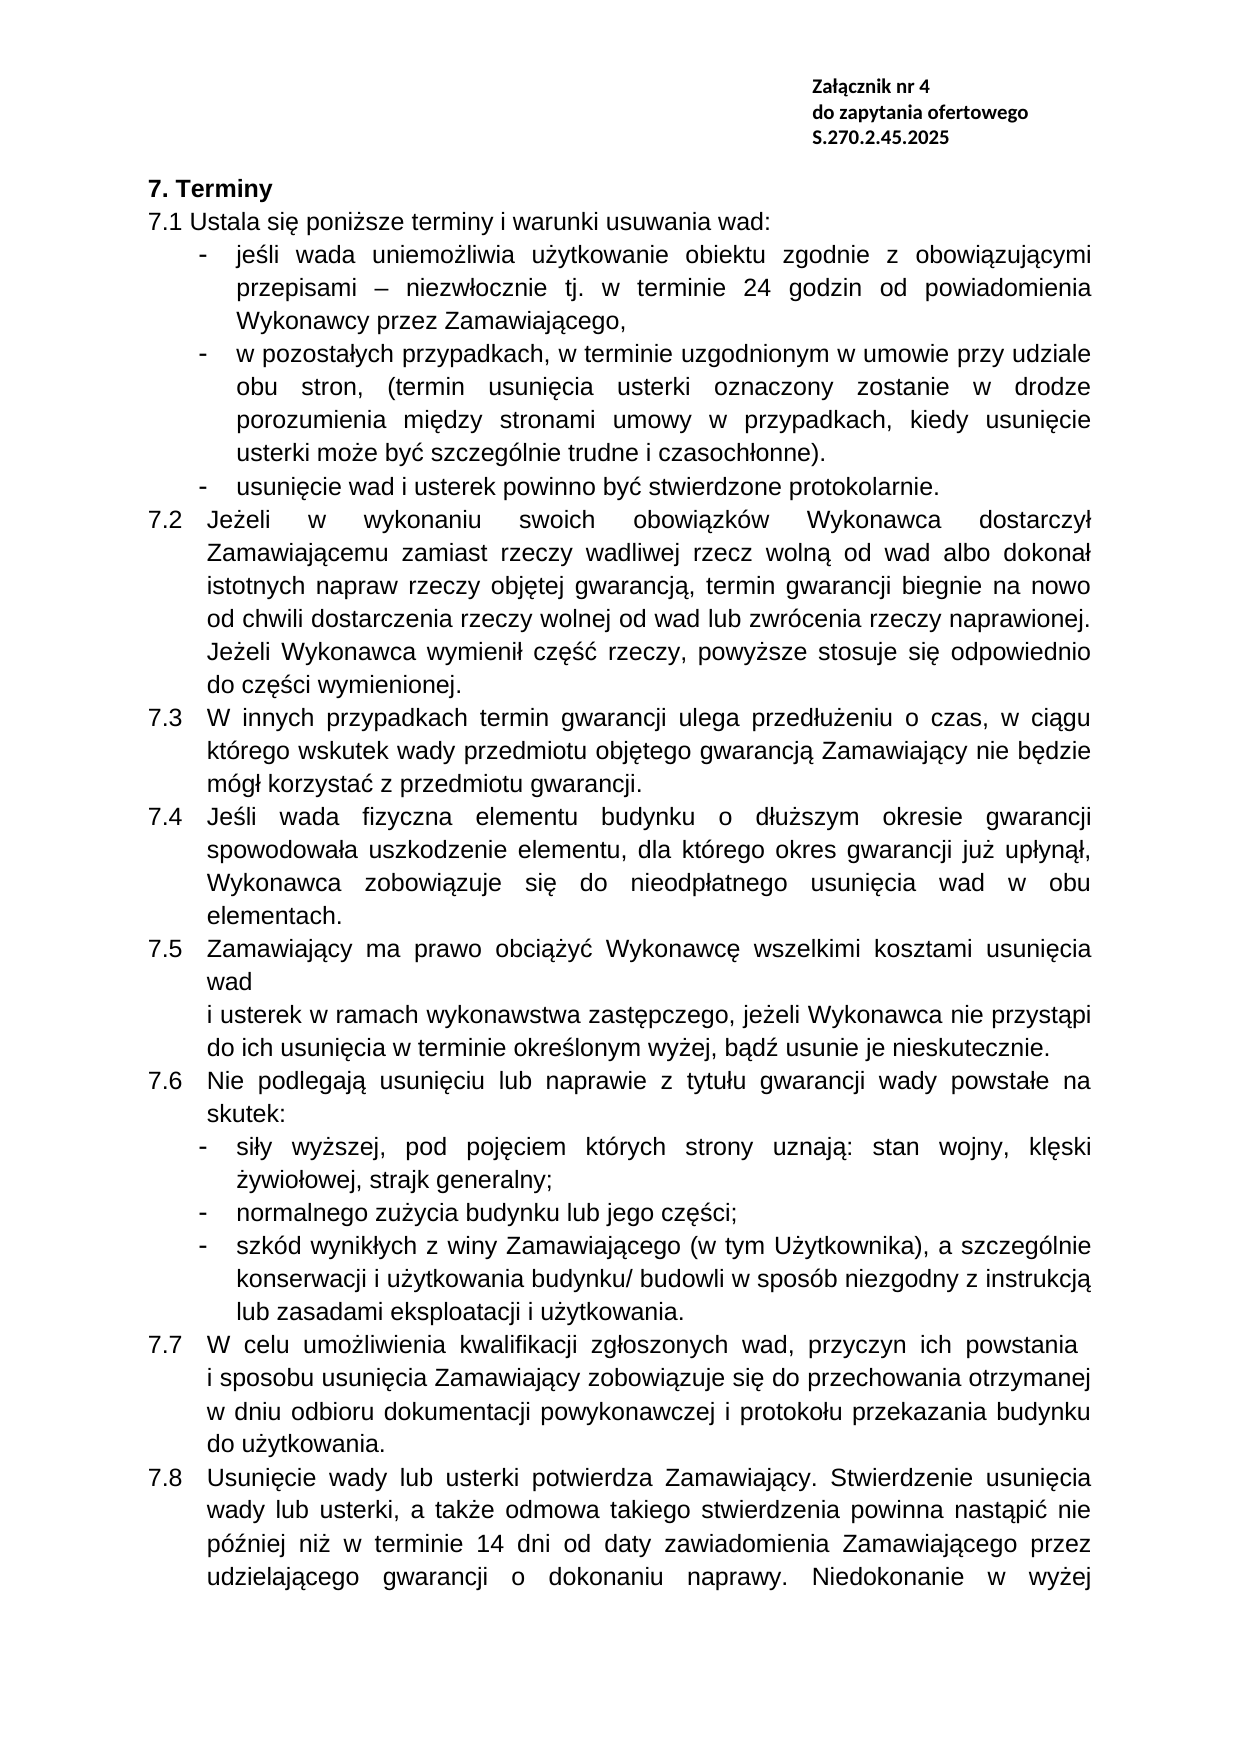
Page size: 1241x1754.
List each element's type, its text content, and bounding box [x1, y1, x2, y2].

list siły wyższej, pod pojęciem których strony uznają: stan wojny, klęski żywiołowej, strajk generalny; [199, 1132, 1093, 1194]
text 7.5 Zamawiający ma prawo obciążyć Wykonawcę wszelkimi kosztami usunięcia wad i usterek w ramach wykonawstwa zastępczego, jeżeli Wykonawca nie przystąpi do ich usunięcia w terminie określonym wyżej, bądź usunie je nieskutecznie. [148, 934, 1093, 1062]
list w pozostałych przypadkach, w terminie uzgodnionym w umowie przy udziale obu stron, (termin usunięcia usterki oznaczony zostanie w drodze porozumienia między stronami umowy w przypadkach, kiedy usunięcie usterki może być szczególnie trudne i czasochłonne). [199, 339, 1093, 467]
list szkód wynikłych z winy Zamawiającego (w tym Użytkownika), a szczególnie konserwacji i użytkowania budynku/ budowli w sposób niezgodny z instrukcją lub zasadami eksploatacji i użytkowania. [199, 1231, 1093, 1326]
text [148, 1462, 1093, 1590]
list usunięcie wad i usterek powinno być stwierdzone protokolarnie. [199, 471, 1093, 500]
text 7.7 W celu umożliwienia kwalifikacji zgłoszonych wad, przyczyn ich powstania i sposobu usunięcia Zamawiający zobowiązuje się do przechowania otrzymanej w dniu odbioru dokumentacji powykonawczej i protokołu przekazania budynku do użytkowania. [148, 1330, 1093, 1458]
text 7.6 Nie podlegają usunięciu lub naprawie z tytułu gwarancji wady powstałe na skutek: [148, 1066, 1093, 1128]
text 7.2 Jeżeli w wykonaniu swoich obowiązków Wykonawca dostarczył Zamawiającemu zamiast rzeczy wadliwej rzecz wolną od wad albo dokonał istotnych napraw rzeczy objętej gwarancją, termin gwarancji biegnie na nowo od chwili dostarczenia rzeczy wolnej od wad lub zwrócenia rzeczy naprawionej. Jeżeli Wykonawca wymienił część rzeczy, powyższe stosuje się odpowiednio do części wymienionej. [148, 504, 1093, 698]
list normalnego zużycia budynku lub jego części; [199, 1198, 1093, 1227]
text 7.3 W innych przypadkach termin gwarancji ulega przedłużeniu o czas, w ciągu którego wskutek wady przedmiotu objętego gwarancją Zamawiający nie będzie mógł korzystać z przedmiotu gwarancji. [148, 703, 1093, 797]
text 7.1 Ustala się poniższe terminy i warunki usuwania wad: [148, 207, 1093, 236]
text 7.4 Jeśli wada fizyczna elementu budynku o dłuższym okresie gwarancji spowodowała uszkodzenie elementu, dla którego okres gwarancji już upłynął, Wykonawca zobowiązuje się do nieodpłatnego usunięcia wad w obu elementach. [148, 802, 1093, 929]
list jeśli wada uniemożliwia użytkowanie obiektu zgodnie z obowiązującymi przepisami – niezwłocznie tj. w terminie 24 godzin od powiadomienia Wykonawcy przez Zamawiającego, [199, 240, 1093, 335]
text 7. Terminy [148, 174, 1093, 203]
